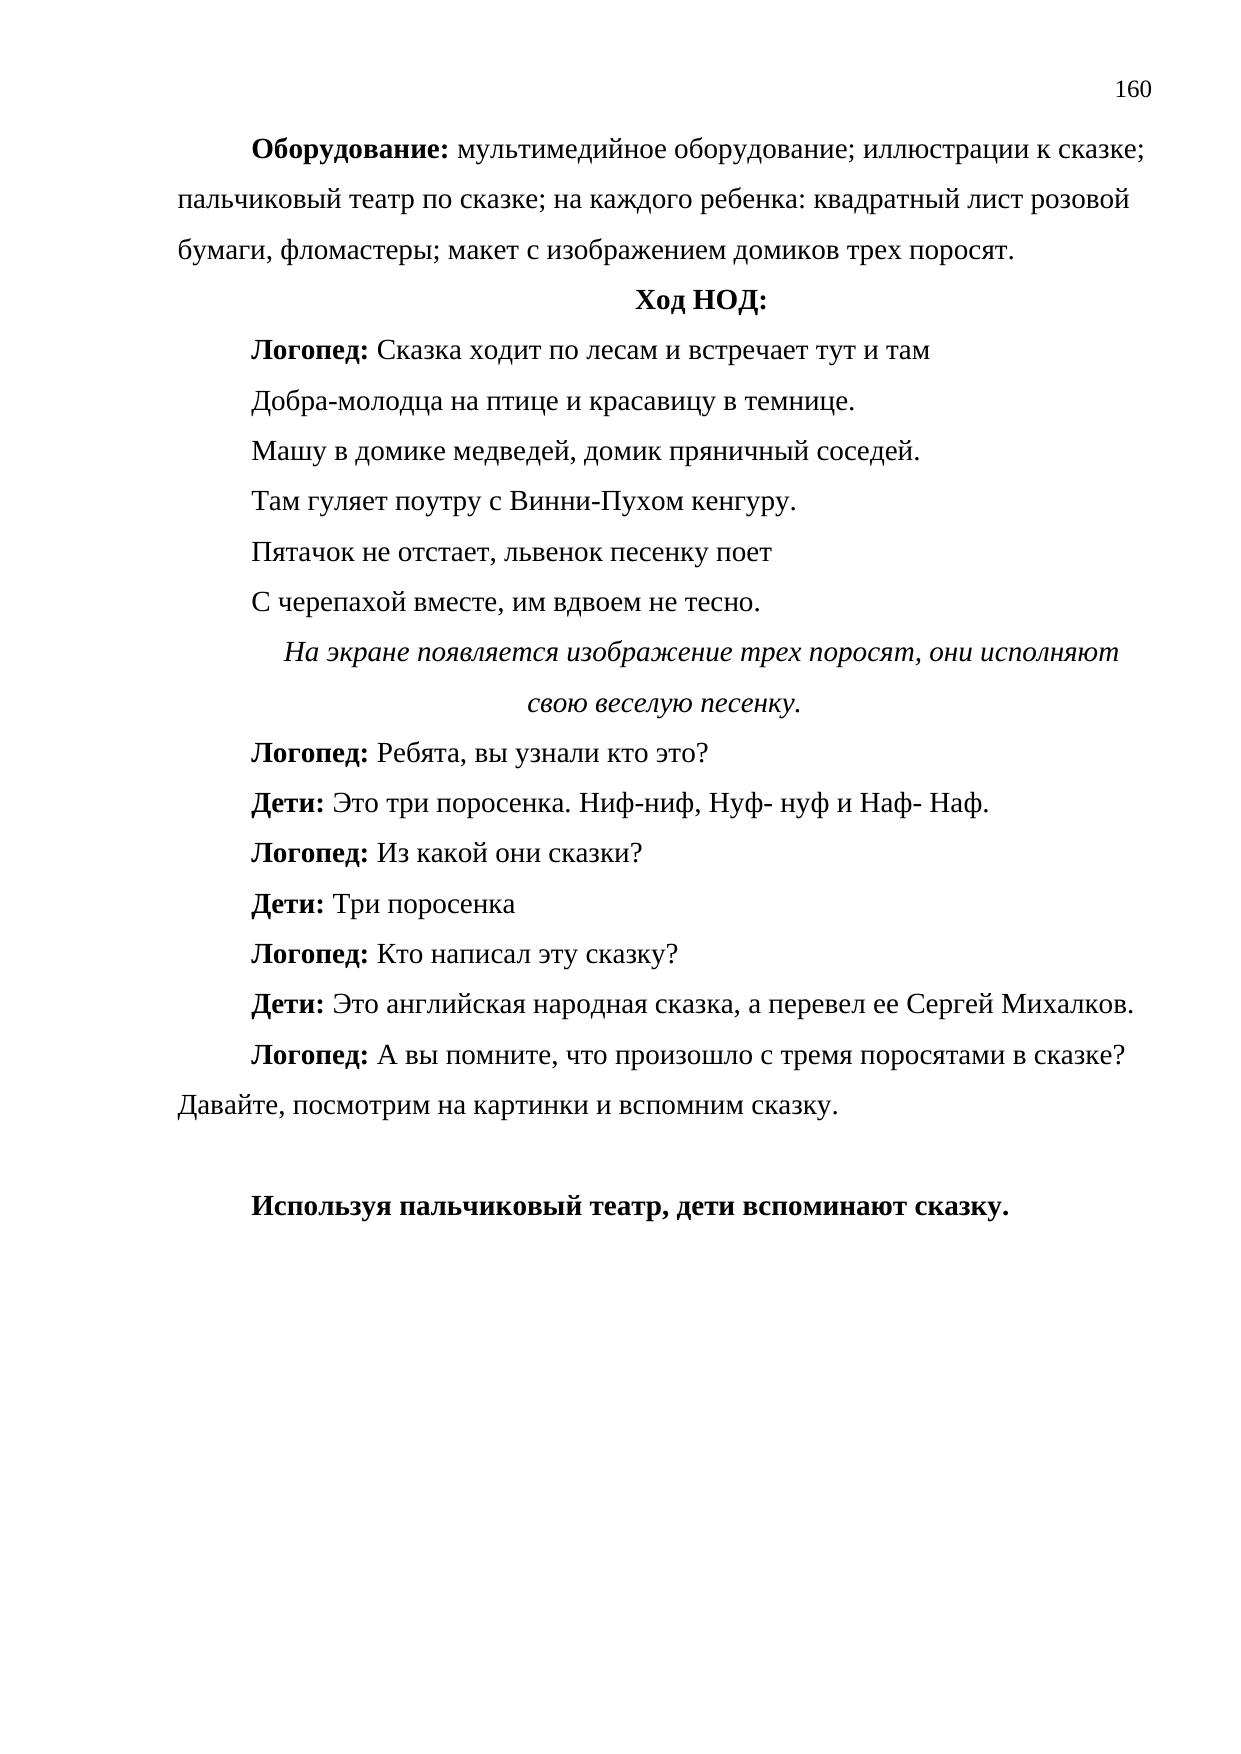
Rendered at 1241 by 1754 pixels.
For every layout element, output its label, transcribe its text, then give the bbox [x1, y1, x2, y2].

text Ход НОД: [177, 282, 1152, 316]
text Там гуляет поутру с Винни-Пухом кенгуру. [177, 483, 1152, 517]
text Дети: Это три поросенка. Ниф-ниф, Нуф- нуф и Наф- Наф. [177, 785, 1152, 819]
text Логопед: А вы помните, что произошло с тремя поросятами в сказке? Давайте, посмотрим на картинки и вспомним сказку. [177, 1037, 1152, 1121]
text Пятачок не отстает, львенок песенку поет [177, 534, 1152, 567]
text Машу в домике медведей, домик пряничный соседей. [177, 433, 1152, 467]
text Логопед: Кто написал эту сказку? [177, 936, 1152, 970]
text Логопед: Из какой они сказки? [177, 836, 1152, 869]
text Оборудование: мультимедийное оборудование; иллюстрации к сказке; пальчиковый театр по сказке; на каждого ребенка: квадратный лист розовой бумаги, фломастеры; макет с изображением домиков трех поросят. [177, 131, 1152, 265]
text С черепахой вместе, им вдвоем не тесно. [177, 584, 1152, 618]
text Логопед: Ребята, вы узнали кто это? [177, 735, 1152, 768]
text Дети: Три поросенка [177, 886, 1152, 919]
text Используя пальчиковый театр, дети вспоминают сказку. [177, 1188, 1152, 1221]
text Логопед: Сказка ходит по лесам и встречает тут и там [177, 332, 1152, 366]
text Добра-молодца на птице и красавицу в темнице. [177, 383, 1152, 416]
text На экране появляется изображение трех поросят, они исполняют свою веселую песенку. [177, 634, 1152, 718]
text Дети: Это английская народная сказка, а перевел ее Сергей Михалков. [177, 987, 1152, 1020]
